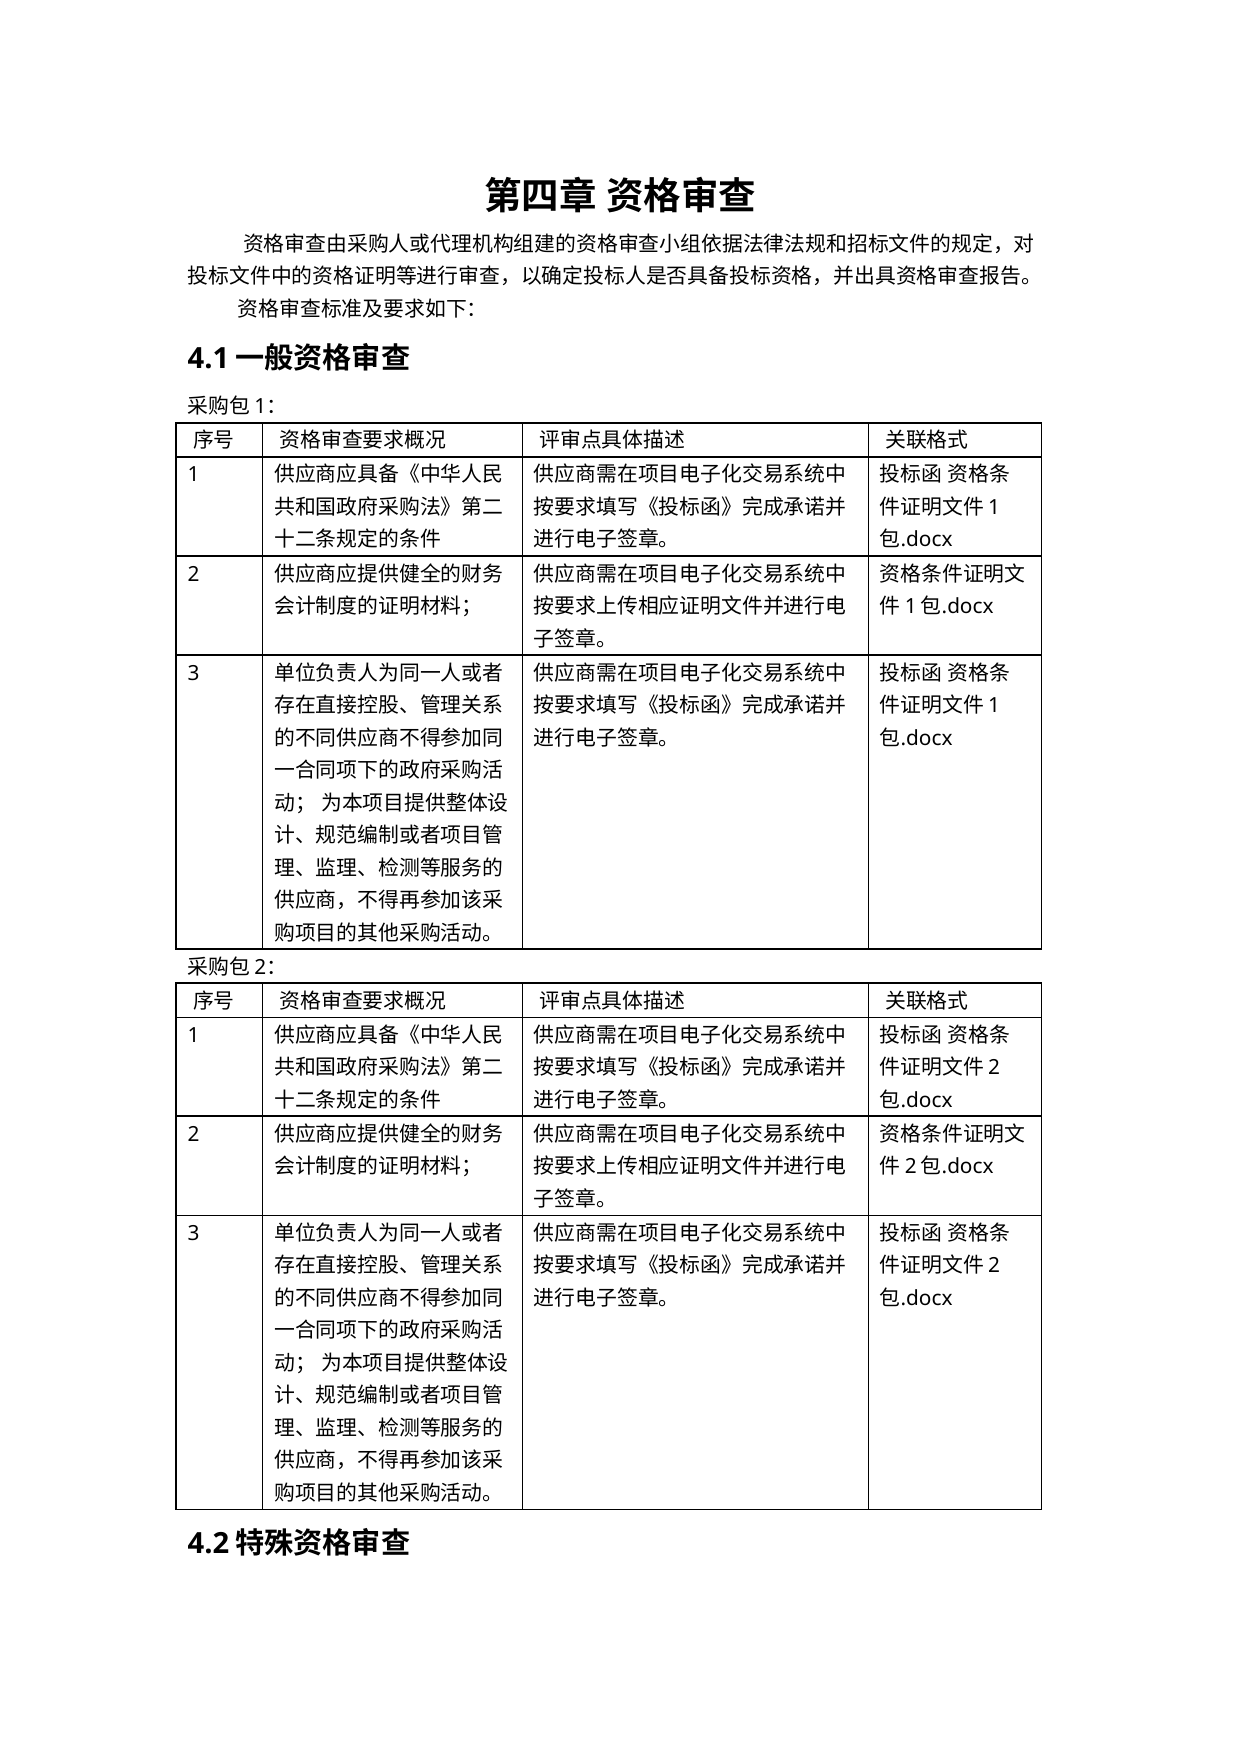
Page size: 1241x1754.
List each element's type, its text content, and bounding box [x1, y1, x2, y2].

table_cell 投标函 资格条件证明文件1包.docx [869, 656, 1041, 948]
table_cell 供应商应具备《中华人民共和国政府采购法》第二十二条规定的条件 [263, 458, 522, 555]
table_cell 单位负责人为同一人或者存在直接控股、管理关系的不同供应商不得参加同一合同项下的政府采购活动； 为本项目提供整体设计、规范编制或者项目管理、监理、检测等服务的供应商，不得再参加该采购项目的其他采购活动。 [263, 1216, 522, 1508]
table_cell 资格条件证明文件1包.docx [869, 557, 1041, 654]
table_cell 供应商需在项目电子化交易系统中按要求填写《投标函》完成承诺并进行电子签章。 [523, 656, 868, 948]
table_cell 供应商需在项目电子化交易系统中按要求填写《投标函》完成承诺并进行电子签章。 [523, 458, 868, 555]
table_cell 供应商应提供健全的财务会计制度的证明材料； [263, 1117, 522, 1214]
table_cell 3 [177, 656, 262, 948]
table_header 序号 [177, 984, 262, 1016]
table_cell 供应商应提供健全的财务会计制度的证明材料； [263, 557, 522, 654]
text 资格审查由采购人或代理机构组建的资格审查小组依据法律法规和招标文件的规定，对投标文件中的资格证明等进行审查，以确定投标人是否具备投标资格，并出具资格审查报告。 [187, 227, 1053, 292]
text 4.2特殊资格审查 [187, 1510, 1053, 1575]
table_header 资格审查要求概况 [263, 984, 522, 1016]
table_header 评审点具体描述 [523, 424, 868, 456]
table_cell 投标函 资格条件证明文件2包.docx [869, 1216, 1041, 1508]
table_header 序号 [177, 424, 262, 456]
table_cell 2 [177, 557, 262, 654]
table_cell 投标函 资格条件证明文件2包.docx [869, 1018, 1041, 1115]
table_header 关联格式 [869, 424, 1041, 456]
table_cell 供应商需在项目电子化交易系统中按要求填写《投标函》完成承诺并进行电子签章。 [523, 1018, 868, 1115]
table_cell 供应商需在项目电子化交易系统中按要求上传相应证明文件并进行电子签章。 [523, 1117, 868, 1214]
table_header 评审点具体描述 [523, 984, 868, 1016]
table_cell 3 [177, 1216, 262, 1508]
text 采购包1： [187, 389, 1053, 422]
table_header 资格审查要求概况 [263, 424, 522, 456]
table_cell 1 [177, 1018, 262, 1115]
text 资格审查标准及要求如下： [187, 292, 1053, 324]
table_cell 供应商需在项目电子化交易系统中按要求上传相应证明文件并进行电子签章。 [523, 557, 868, 654]
table_cell 供应商应具备《中华人民共和国政府采购法》第二十二条规定的条件 [263, 1018, 522, 1115]
text 第四章 资格审查 [187, 162, 1053, 227]
table_cell 供应商需在项目电子化交易系统中按要求填写《投标函》完成承诺并进行电子签章。 [523, 1216, 868, 1508]
table_cell 1 [177, 458, 262, 555]
table_cell 投标函 资格条件证明文件1包.docx [869, 458, 1041, 555]
table_header 关联格式 [869, 984, 1041, 1016]
text 4.1一般资格审查 [187, 324, 1053, 389]
table_cell 2 [177, 1117, 262, 1214]
table_cell 单位负责人为同一人或者存在直接控股、管理关系的不同供应商不得参加同一合同项下的政府采购活动； 为本项目提供整体设计、规范编制或者项目管理、监理、检测等服务的供应商，不得再参加该采购项目的其他采购活动。 [263, 656, 522, 948]
table_cell 资格条件证明文件2包.docx [869, 1117, 1041, 1214]
text 采购包2： [187, 950, 1053, 982]
